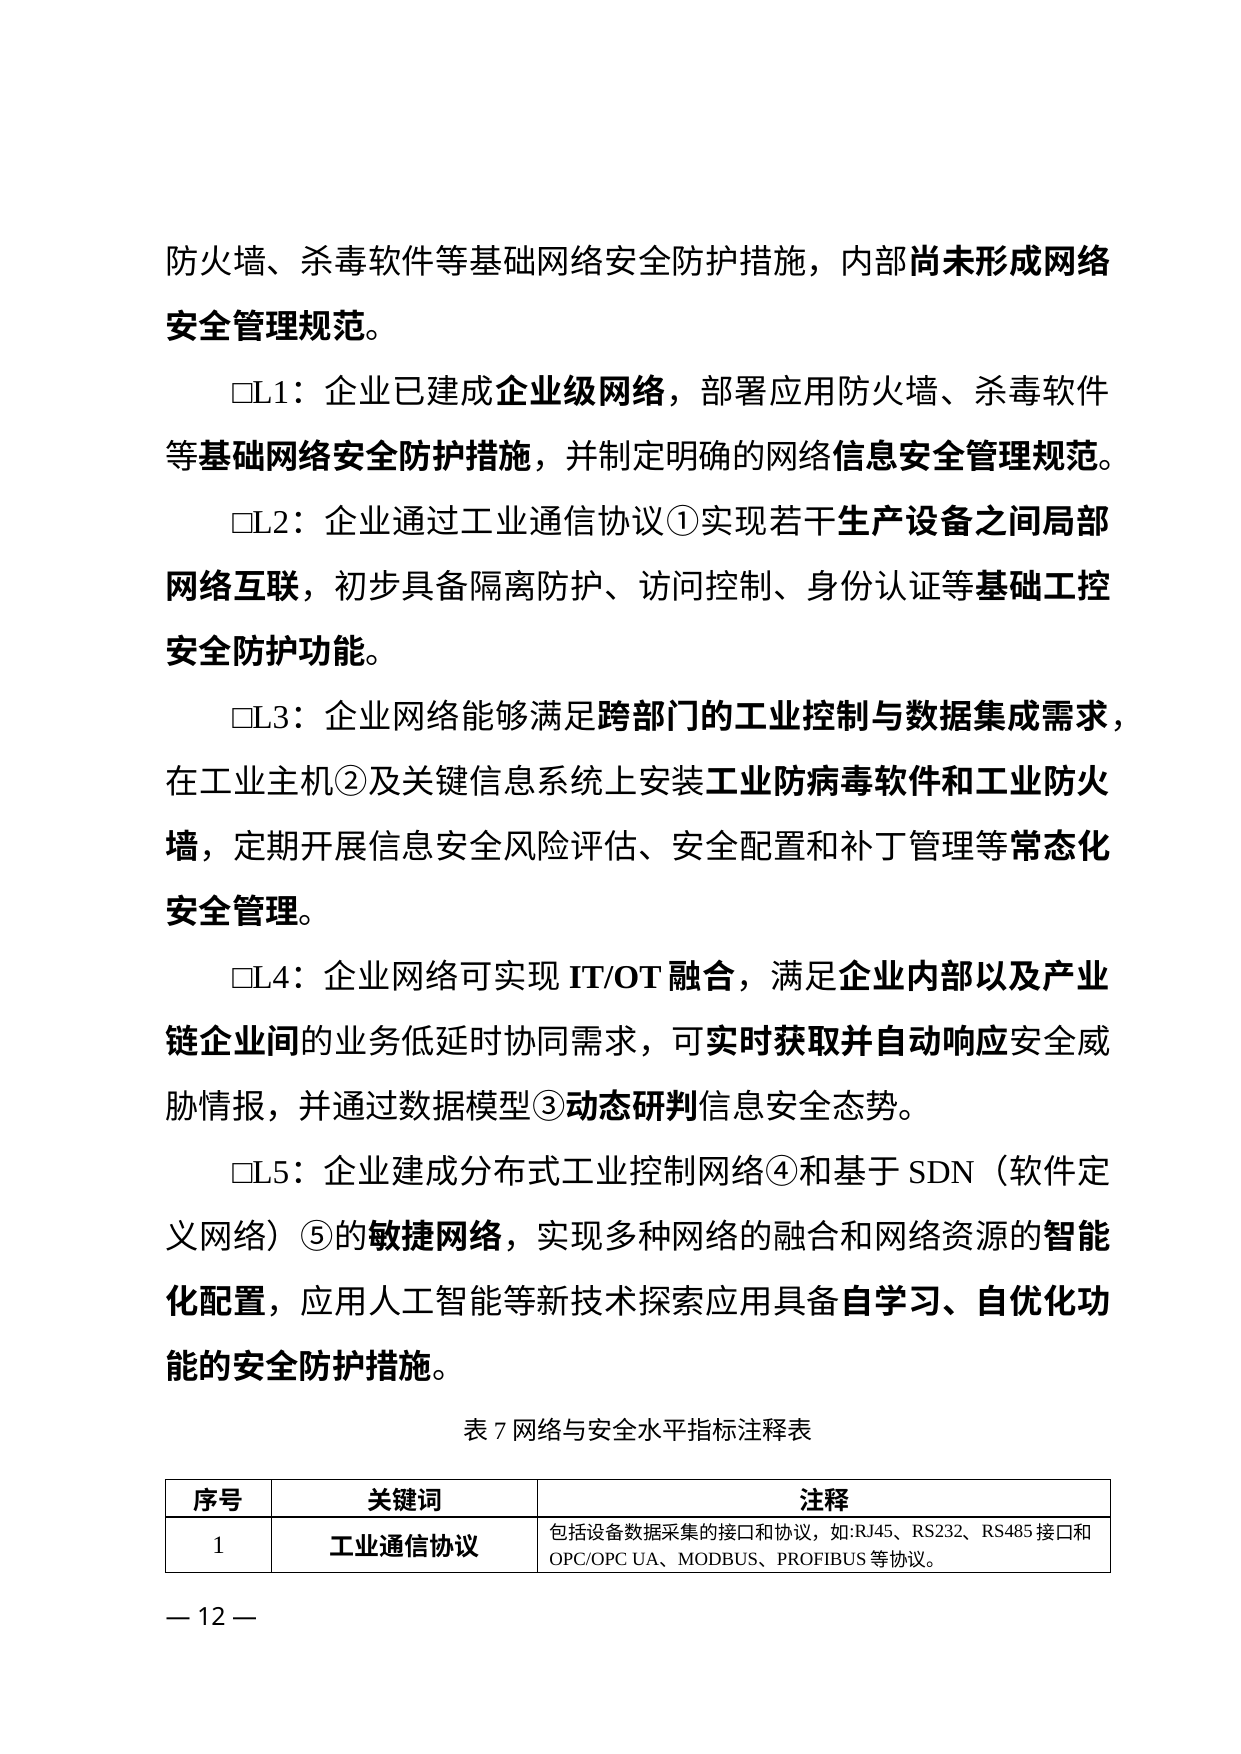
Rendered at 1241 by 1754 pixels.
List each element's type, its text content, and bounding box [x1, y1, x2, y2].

text □L5：企业建成分布式工业控制网络④和基于SDN（软件定义网络）⑤的敏捷网络，实现多种网络的融合和网络资源的智能化配置，应用人工智能等新技术探索应用具备自学习、自优化功能的安全防护措施。 [165, 1136, 1110, 1396]
table_header 注释 [538, 1480, 1110, 1516]
text □L1：企业已建成企业级网络，部署应用防火墙、杀毒软件等基础网络安全防护措施，并制定明确的网络信息安全管理规范。 [165, 356, 1110, 486]
text □L2：企业通过工业通信协议①实现若干生产设备之间局部网络互联，初步具备隔离防护、访问控制、身份认证等基础工控安全防护功能。 [165, 486, 1110, 681]
table_cell 1 [166, 1518, 271, 1572]
text □L3：企业网络能够满足跨部门的工业控制与数据集成需求，在工业主机②及关键信息系统上安装工业防病毒软件和工业防火墙，定期开展信息安全风险评估、安全配置和补丁管理等常态化安全管理。 [165, 681, 1110, 941]
table_cell 包括设备数据采集的接口和协议，如:RJ45、RS232、RS485接口和OPC/OPC UA、MODBUS、PROFIBUS等协议。 [538, 1518, 1110, 1572]
text □L4：企业网络可实现IT/OT融合，满足企业内部以及产业链企业间的业务低延时协同需求，可实时获取并自动响应安全威胁情报，并通过数据模型③动态研判信息安全态势。 [165, 941, 1110, 1136]
table_header 关键词 [272, 1480, 537, 1516]
table_cell 工业通信协议 [272, 1518, 537, 1572]
text 表7 网络与安全水平指标注释表 [165, 1396, 1110, 1461]
table_header 序号 [166, 1480, 271, 1516]
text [165, 226, 1110, 356]
